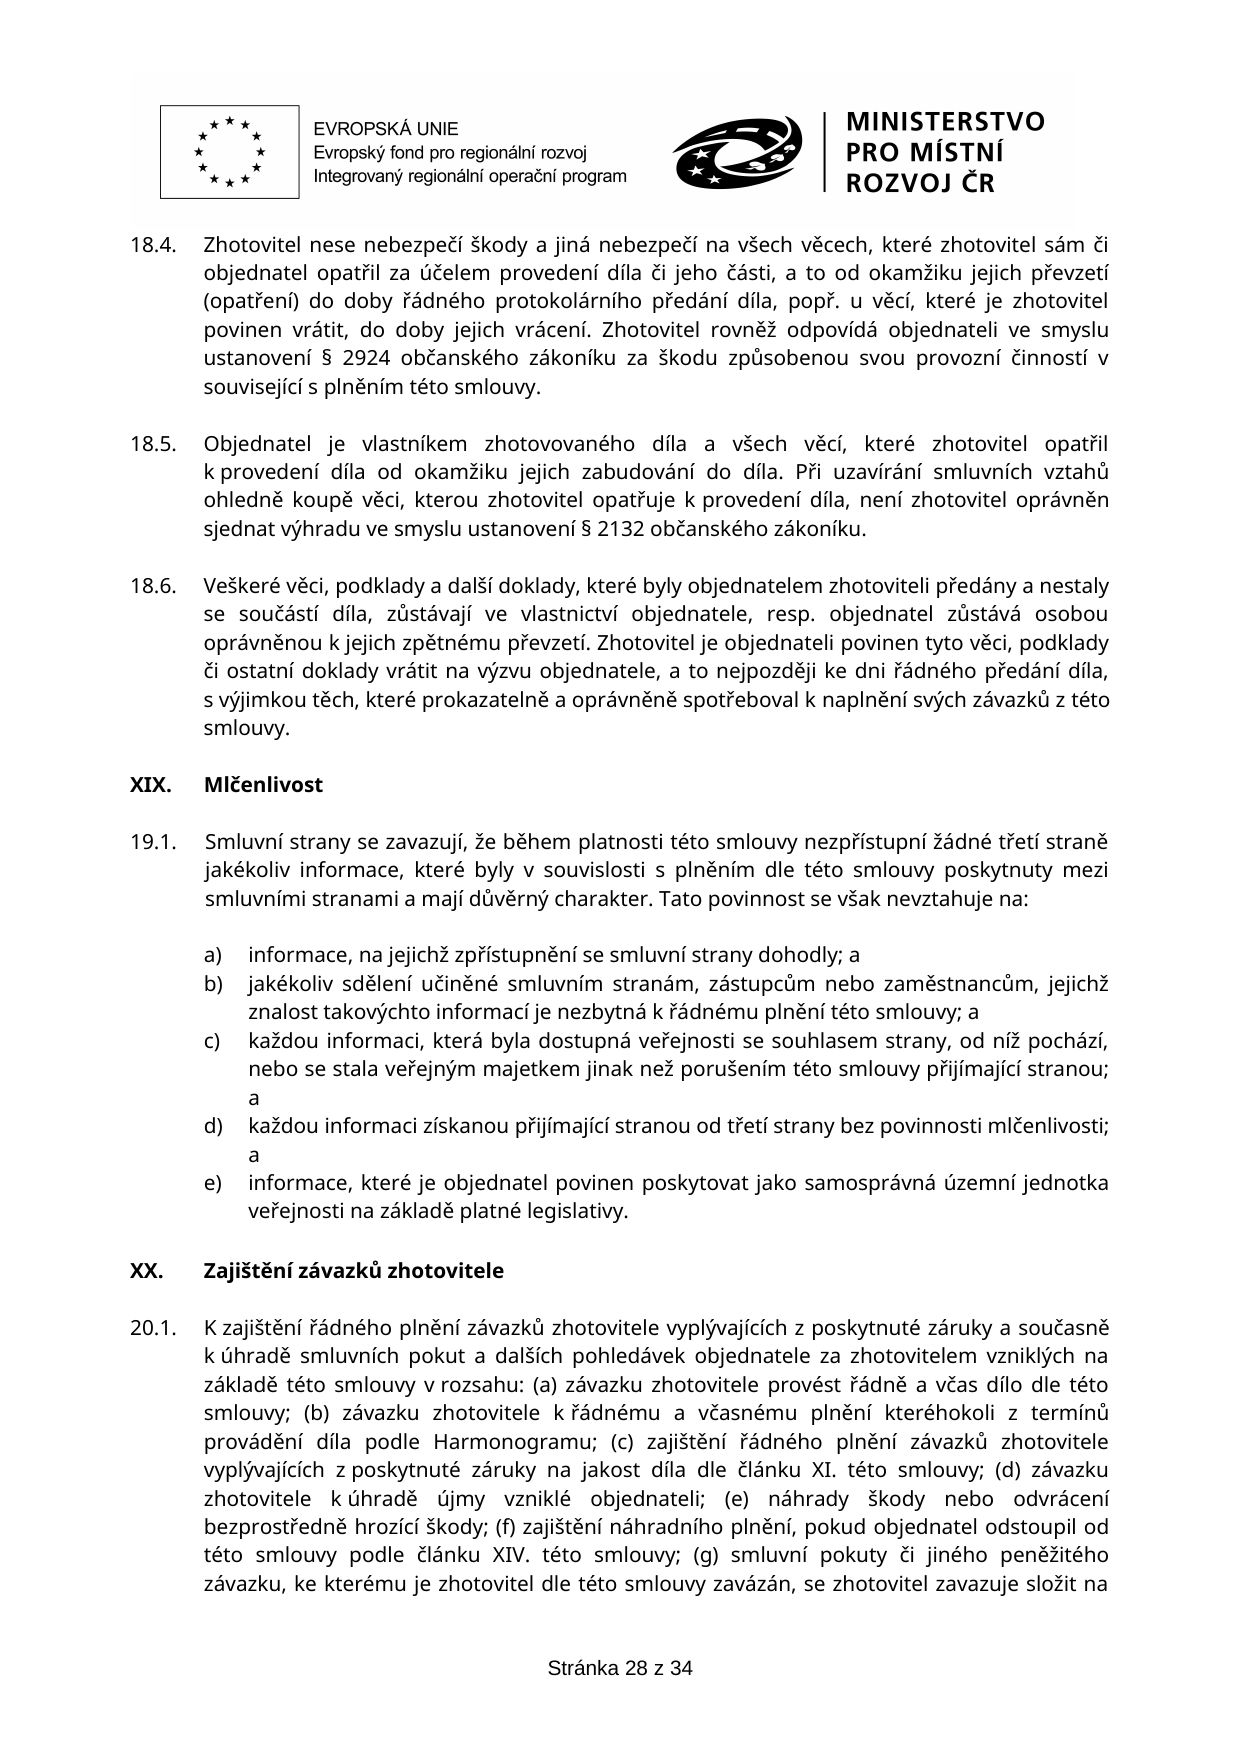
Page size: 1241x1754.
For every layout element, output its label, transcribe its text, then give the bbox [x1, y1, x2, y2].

subtitle jakékoliv sdělení učiněné smluvním stranám, zástupcům nebo zaměstnancům, jejichž znalost takovýchto informací je nezbytná k řádnému plnění této smlouvy; a [204, 969, 1110, 1026]
subtitle informace, které je objednatel povinen poskytovat jako samosprávná územní jednotka veřejnosti na základě platné legislativy. [204, 1168, 1110, 1225]
picture [129, 73, 1075, 230]
subtitle informace, na jejichž zpřístupnění se smluvní strany dohodly; a [204, 941, 1110, 969]
subtitle XX. Zajištění závazků zhotovitele [130, 1256, 1110, 1285]
subtitle každou informaci, která byla dostupná veřejnosti se souhlasem strany, od níž pochází, nebo se stala veřejným majetkem jinak než porušením této smlouvy přijímající stranou; a [204, 1026, 1110, 1111]
text XIX. Mlčenlivost [130, 770, 1110, 798]
list Smluvní strany se zavazují, že během platnosti této smlouvy nezpřístupní žádné třetí straně jakékoliv informace, které byly v souvislosti s plněním dle této smlouvy poskytnuty mezi smluvními stranami a mají důvěrný charakter. Tato povinnost se však nevztahuje na: [130, 827, 1110, 912]
list Objednatel je vlastníkem zhotovovaného díla a všech věcí, které zhotovitel opatřil k provedení díla od okamžiku jejich zabudování do díla. Při uzavírání smluvních vztahů ohledně koupě věci, kterou zhotovitel opatřuje k provedení díla, není zhotovitel oprávněn sjednat výhradu ve smyslu ustanovení § 2132 občanského zákoníku. [130, 429, 1110, 542]
list Zhotovitel nese nebezpečí škody a jiná nebezpečí na všech věcech, které zhotovitel sám či objednatel opatřil za účelem provedení díla či jeho části, a to od okamžiku jejich převzetí (opatření) do doby řádného protokolárního předání díla, popř. u věcí, které je zhotovitel povinen vrátit, do doby jejich vrácení. Zhotovitel rovněž odpovídá objednateli ve smyslu ustanovení § 2924 občanského zákoníku za škodu způsobenou svou provozní činností v související s plněním této smlouvy. [130, 230, 1110, 400]
subtitle každou informaci získanou přijímající stranou od třetí strany bez povinnosti mlčenlivosti; a [204, 1111, 1110, 1168]
list Veškeré věci, podklady a další doklady, které byly objednatelem zhotoviteli předány a nestaly se součástí díla, zůstávají ve vlastnictví objednatele, resp. objednatel zůstává osobou oprávněnou k jejich zpětnému převzetí. Zhotovitel je objednateli povinen tyto věci, podklady či ostatní doklady vrátit na výzvu objednatele, a to nejpozději ke dni řádného předání díla, s výjimkou těch, které prokazatelně a oprávněně spotřeboval k naplnění svých závazků z této smlouvy. [130, 571, 1110, 742]
